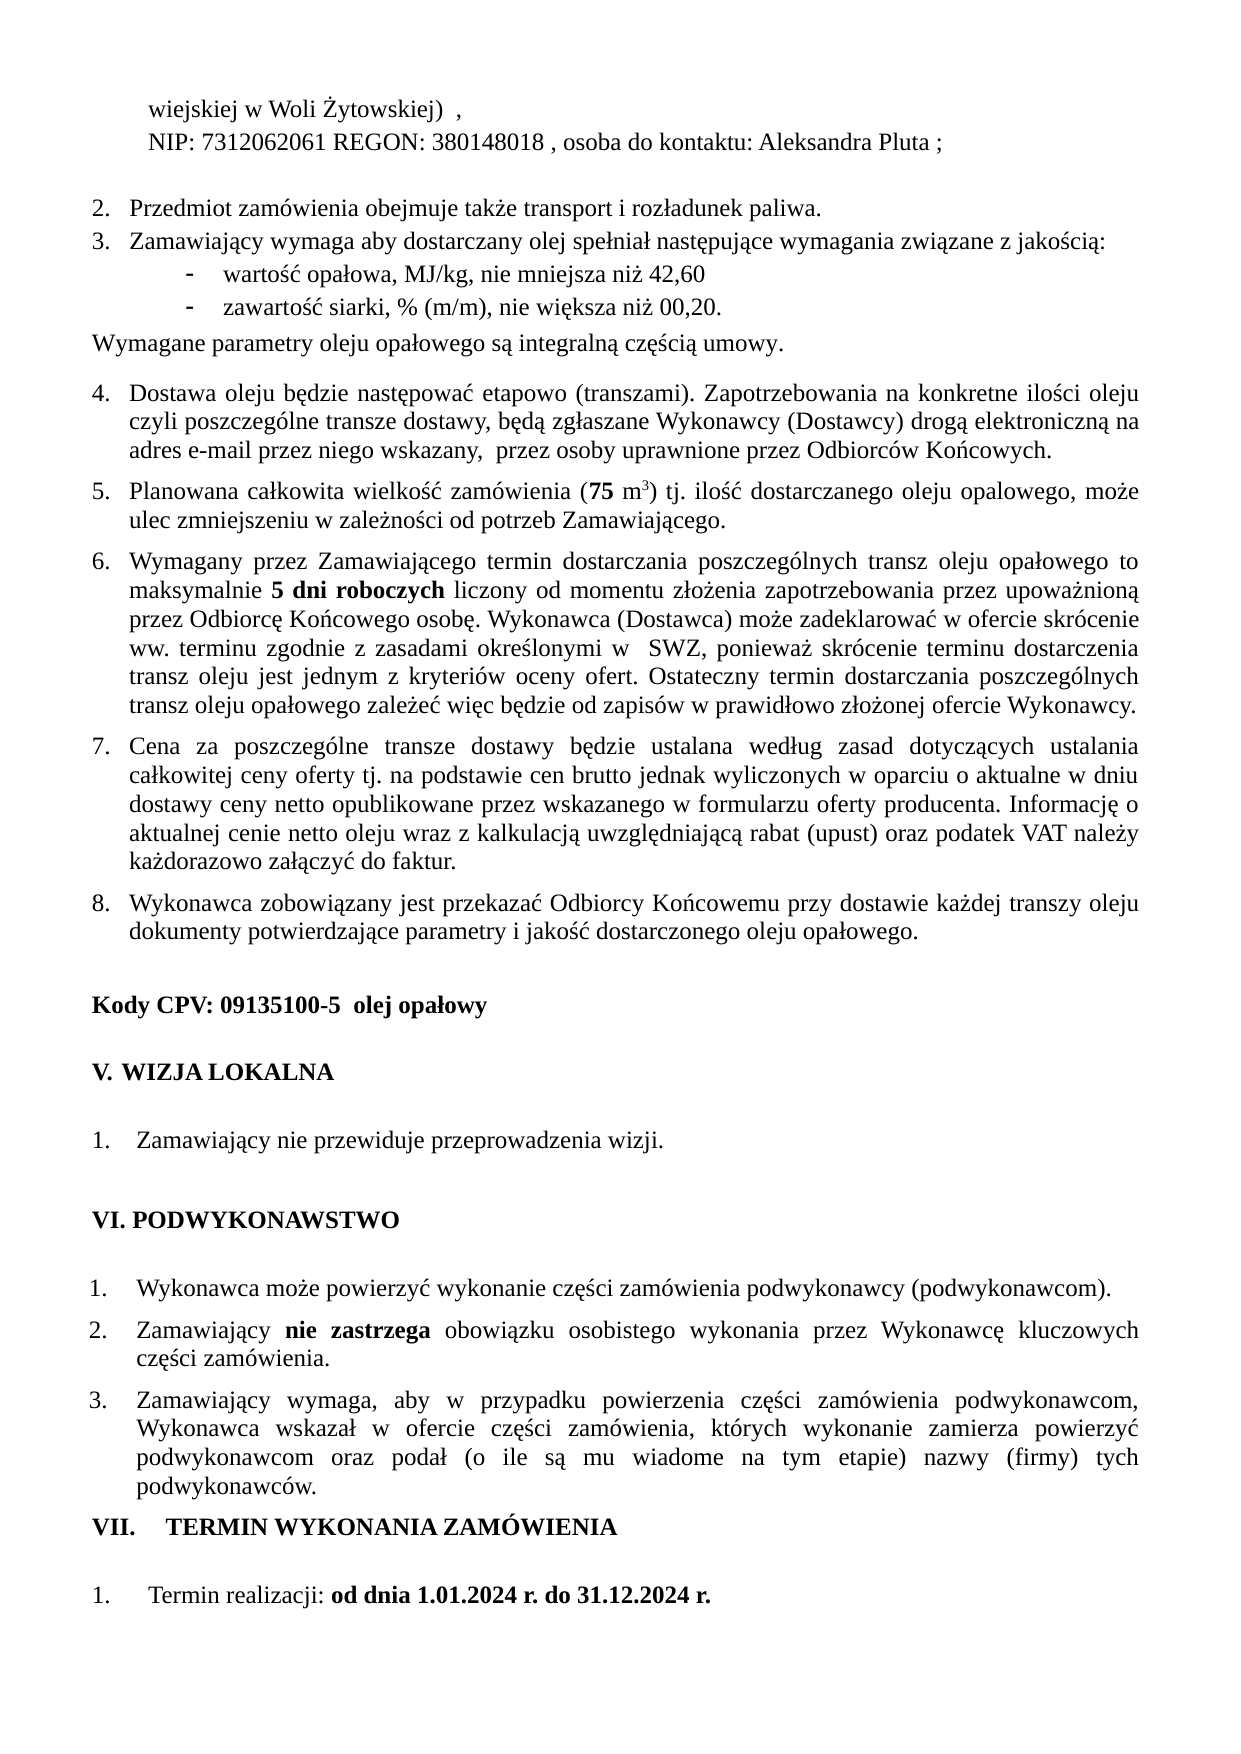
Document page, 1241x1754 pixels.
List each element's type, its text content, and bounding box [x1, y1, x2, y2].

list wartość opałowa, MJ/kg, nie mniejsza niż 42,60 [185, 259, 1140, 288]
list TERMIN WYKONANIA ZAMÓWIENIA [92, 1512, 1140, 1541]
text Kody CPV: 09135100-5 olej opałowy [92, 991, 1140, 1019]
list Zamawiający wymaga, aby w przypadku powierzenia części zamówienia podwykonawcom, Wykonawca wskazał w ofercie części zamówienia, których wykonanie zamierza powierzyć podwykonawcom oraz podał (o ile są mu wiadome na tym etapie) nazwy (firmy) tych podwykonawców. [89, 1385, 1140, 1500]
list Przedmiot zamówienia obejmuje także transport i rozładunek paliwa. [92, 193, 1140, 222]
text VI. PODWYKONAWSTWO [92, 1205, 1140, 1234]
text Wymagane parametry oleju opałowego są integralną częścią umowy. [92, 328, 1140, 357]
list Wymagany przez Zamawiającego termin dostarczania poszczególnych transz oleju opałowego to maksymalnie 5 dni roboczych liczony od momentu złożenia zapotrzebowania przez upoważnioną przez Odbiorcę Końcowego osobę. Wykonawca (Dostawca) może zadeklarować w ofercie skrócenie ww. terminu zgodnie z zasadami określonymi w SWZ, ponieważ skrócenie terminu dostarczenia transz oleju jest jednym z kryteriów oceny ofert. Ostateczny termin dostarczania poszczególnych transz oleju opałowego zależeć więc będzie od zapisów w prawidłowo złożonej ofercie Wykonawcy. [92, 546, 1140, 719]
list Termin realizacji: od dnia 1.01.2024 r. do 31.12.2024 r. [92, 1580, 1140, 1609]
list Planowana całkowita wielkość zamówienia (75 m3) tj. ilość dostarczanego oleju opalowego, może ulec zmniejszeniu w zależności od potrzeb Zamawiającego. [92, 476, 1140, 534]
list WIZJA LOKALNA [92, 1057, 1140, 1085]
list Cena za poszczególne transze dostawy będzie ustalana według zasad dotyczących ustalania całkowitej ceny oferty tj. na podstawie cen brutto jednak wyliczonych w oparciu o aktualne w dniu dostawy ceny netto opublikowane przez wskazanego w formularzu oferty producenta. Informację o aktualnej cenie netto oleju wraz z kalkulacją uwzględniającą rabat (upust) oraz podatek VAT należy każdorazowo załączyć do faktur. [92, 731, 1140, 875]
list Dostawa oleju będzie następować etapowo (transzami). Zapotrzebowania na konkretne ilości oleju czyli poszczególne transze dostawy, będą zgłaszane Wykonawcy (Dostawcy) drogą elektroniczną na adres e-mail przez niego wskazany, przez osoby uprawnione przez Odbiorców Końcowych. [92, 378, 1140, 464]
list Wykonawca może powierzyć wykonanie części zamówienia podwykonawcy (podwykonawcom). [89, 1273, 1140, 1302]
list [110, 94, 1140, 122]
list NIP: 7312062061 REGON: 380148018 , osoba do kontaktu: Aleksandra Pluta ; [148, 127, 1140, 156]
list zawartość siarki, % (m/m), nie większa niż 00,20. [185, 292, 1140, 321]
list Zamawiający wymaga aby dostarczany olej spełniał następujące wymagania związane z jakością: [92, 226, 1140, 254]
list Zamawiający nie przewiduje przeprowadzenia wizji. [92, 1125, 1140, 1153]
list Wykonawca zobowiązany jest przekazać Odbiorcy Końcowemu przy dostawie każdej transzy oleju dokumenty potwierdzające parametry i jakość dostarczonego oleju opałowego. [92, 888, 1140, 945]
list Zamawiający nie zastrzega obowiązku osobistego wykonania przez Wykonawcę kluczowych części zamówienia. [89, 1315, 1140, 1372]
